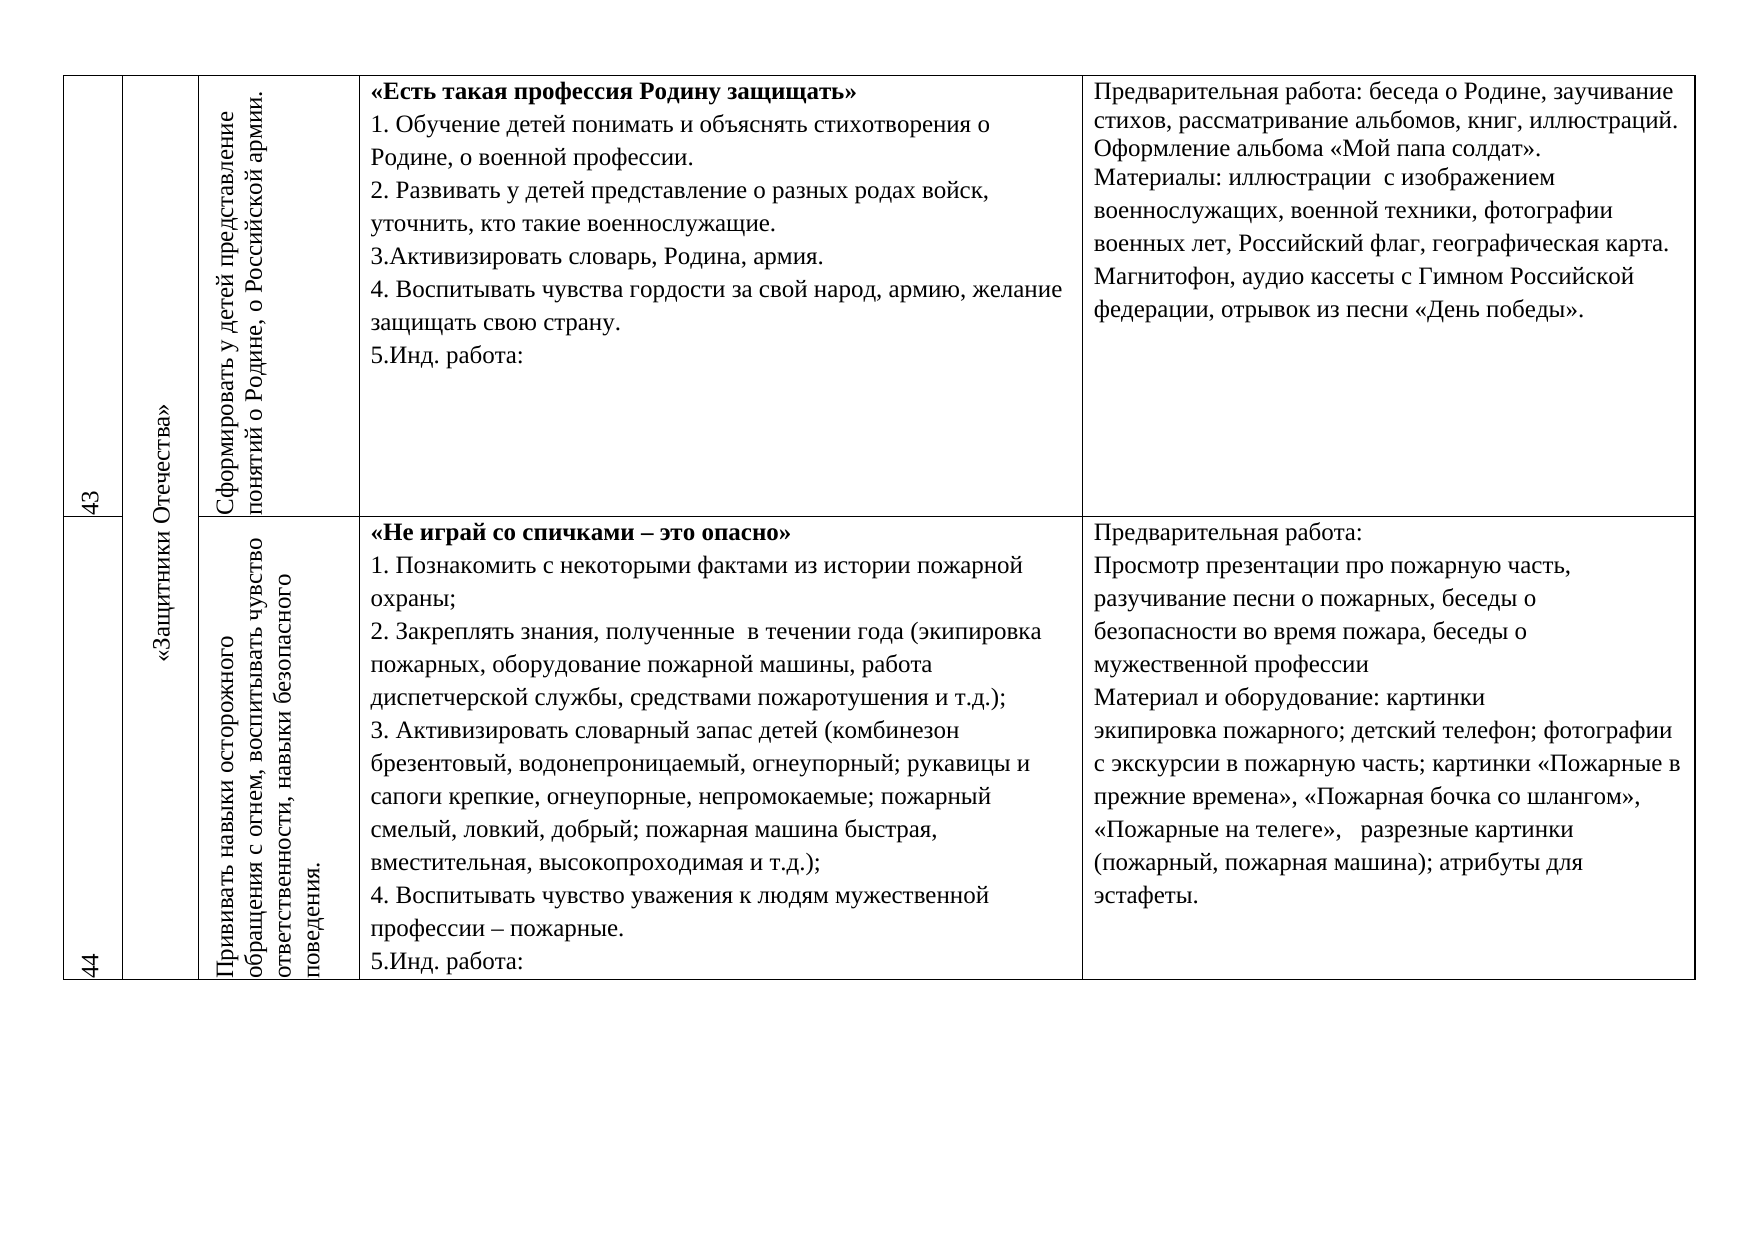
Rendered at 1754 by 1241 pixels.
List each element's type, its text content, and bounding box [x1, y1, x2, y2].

table_cell Сформировать у детей представление понятий о Родине, о Российской армии. [199, 76, 359, 516]
table_cell «Есть такая профессия Родину защищать» 1. Обучение детей понимать и объяснять стихотворения о Родине, о военной профессии. 2. Развивать у детей представление о разных родах войск, уточнить, кто такие военнослужащие. 3.Активизировать словарь, Родина, армия. 4. Воспитывать чувства гордости за свой народ, армию, желание защищать свою страну. 5.Инд. работа: [360, 76, 1082, 516]
table_cell 43 [64, 76, 122, 516]
table_cell 44 [64, 517, 122, 979]
table_cell «Не играй со спичками – это опасно» 1. Познакомить с некоторыми фактами из истории пожарной охраны; 2. Закреплять знания, полученные в течении года (экипировка пожарных, оборудование пожарной машины, работа диспетчерской службы, средствами пожаротушения и т.д.); 3. Активизировать словарный запас детей (комбинезон брезентовый, водонепроницаемый, огнеупорный; рукавицы и сапоги крепкие, огнеупорные, непромокаемые; пожарный смелый, ловкий, добрый; пожарная машина быстрая, вместительная, высокопроходимая и т.д.); 4. Воспитывать чувство уважения к людям мужественной профессии – пожарные. 5.Инд. работа: [360, 517, 1082, 979]
table_cell Предварительная работа: Просмотр презентации про пожарную часть, разучивание песни о пожарных, беседы о безопасности во время пожара, беседы о мужественной профессии Материал и оборудование: картинки экипировка пожарного; детский телефон; фотографии с экскурсии в пожарную часть; картинки «Пожарные в прежние времена», «Пожарная бочка со шлангом», «Пожарные на телеге», разрезные картинки (пожарный, пожарная машина); атрибуты для эстафеты. [1083, 517, 1694, 979]
table_cell Прививать навыки осторожного обращения с огнем, воспитывать чувство ответственности, навыки безопасного поведения. [199, 517, 359, 979]
table_cell «Защитники Отечества» [123, 76, 198, 979]
table_cell Предварительная работа: беседа о Родине, заучивание стихов, рассматривание альбомов, книг, иллюстраций. Оформление альбома «Мой папа солдат». Материалы: иллюстрации с изображением военнослужащих, военной техники, фотографии военных лет, Российский флаг, географическая карта. Магнитофон, аудио кассеты с Гимном Российской федерации, отрывок из песни «День победы». [1083, 76, 1694, 516]
